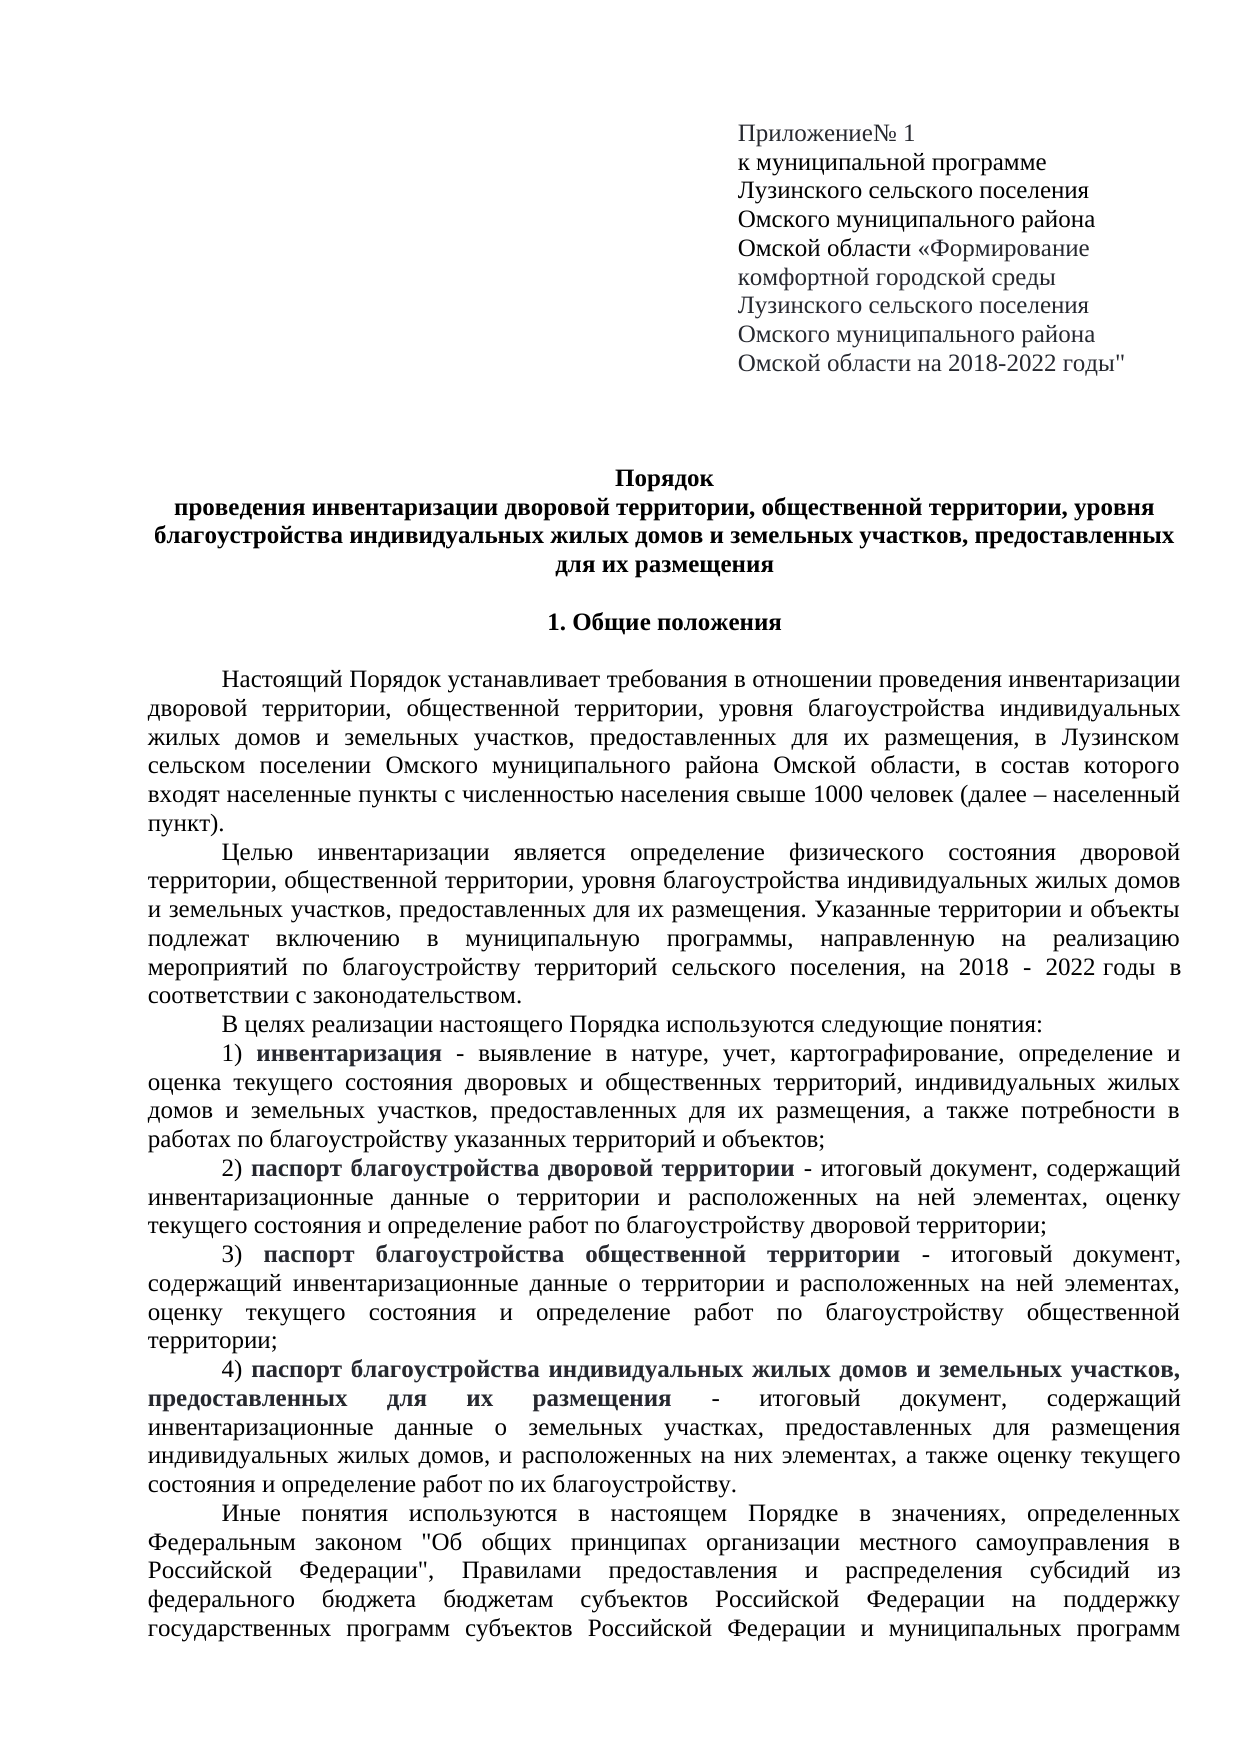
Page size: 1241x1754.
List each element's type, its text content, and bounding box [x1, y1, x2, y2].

text Лузинского сельского поселения [664, 176, 1181, 204]
text Лузинского сельского поселения [664, 291, 1181, 319]
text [148, 1498, 1181, 1642]
text В целях реализации настоящего Порядка используются следующие понятия: [148, 1009, 1181, 1038]
text Приложение№ 1 к муниципальной программе [738, 118, 1181, 176]
text 4) паспорт благоустройства индивидуальных жилых домов и земельных участков, предоставленных для их размещения - итоговый документ, содержащий инвентаризационные данные о земельных участках, предоставленных для размещения индивидуальных жилых домов, и расположенных на них элементах, а также оценку текущего состояния и определение работ по их благоустройству. [148, 1354, 1181, 1498]
text Омской области «Формирование [664, 233, 1181, 262]
text 1) инвентаризация - выявление в натуре, учет, картографирование, определение и оценка текущего состояния дворовых и общественных территорий, индивидуальных жилых домов и земельных участков, предоставленных для их размещения, а также потребности в работах по благоустройству указанных территорий и объектов; [148, 1038, 1181, 1153]
subtitle Порядок проведения инвентаризации дворовой территории, общественной территории, уровня благоустройства индивидуальных жилых домов и земельных участков, предоставленных для их размещения [148, 463, 1181, 578]
text 2) паспорт благоустройства дворовой территории - итоговый документ, содержащий инвентаризационные данные о территории и расположенных на ней элементах, оценку текущего состояния и определение работ по благоустройству дворовой территории; [148, 1153, 1181, 1239]
subtitle 1. Общие положения [148, 607, 1181, 636]
text Омского муниципального района [664, 319, 1181, 348]
text комфортной городской среды [148, 262, 1181, 291]
text Настоящий Порядок устанавливает требования в отношении проведения инвентаризации дворовой территории, общественной территории, уровня благоустройства индивидуальных жилых домов и земельных участков, предоставленных для их размещения, в Лузинском сельском поселении Омского муниципального района Омской области, в состав которого входят населенные пункты с численностью населения свыше 1000 человек (далее – населенный пункт). [148, 664, 1181, 837]
text Целью инвентаризации является определение физического состояния дворовой территории, общественной территории, уровня благоустройства индивидуальных жилых домов и земельных участков, предоставленных для их размещения. Указанные территории и объекты подлежат включению в муниципальную программы, направленную на реализацию мероприятий по благоустройству территорий сельского поселения, на 2018 - 2022 годы в соответствии с законодательством. [148, 837, 1181, 1009]
text 3) паспорт благоустройства общественной территории - итоговый документ, содержащий инвентаризационные данные о территории и расположенных на ней элементах, оценку текущего состояния и определение работ по благоустройству общественной территории; [148, 1239, 1181, 1354]
text Омской области на 2018-2022 годы" [738, 348, 1181, 377]
text Омского муниципального района [664, 204, 1181, 233]
